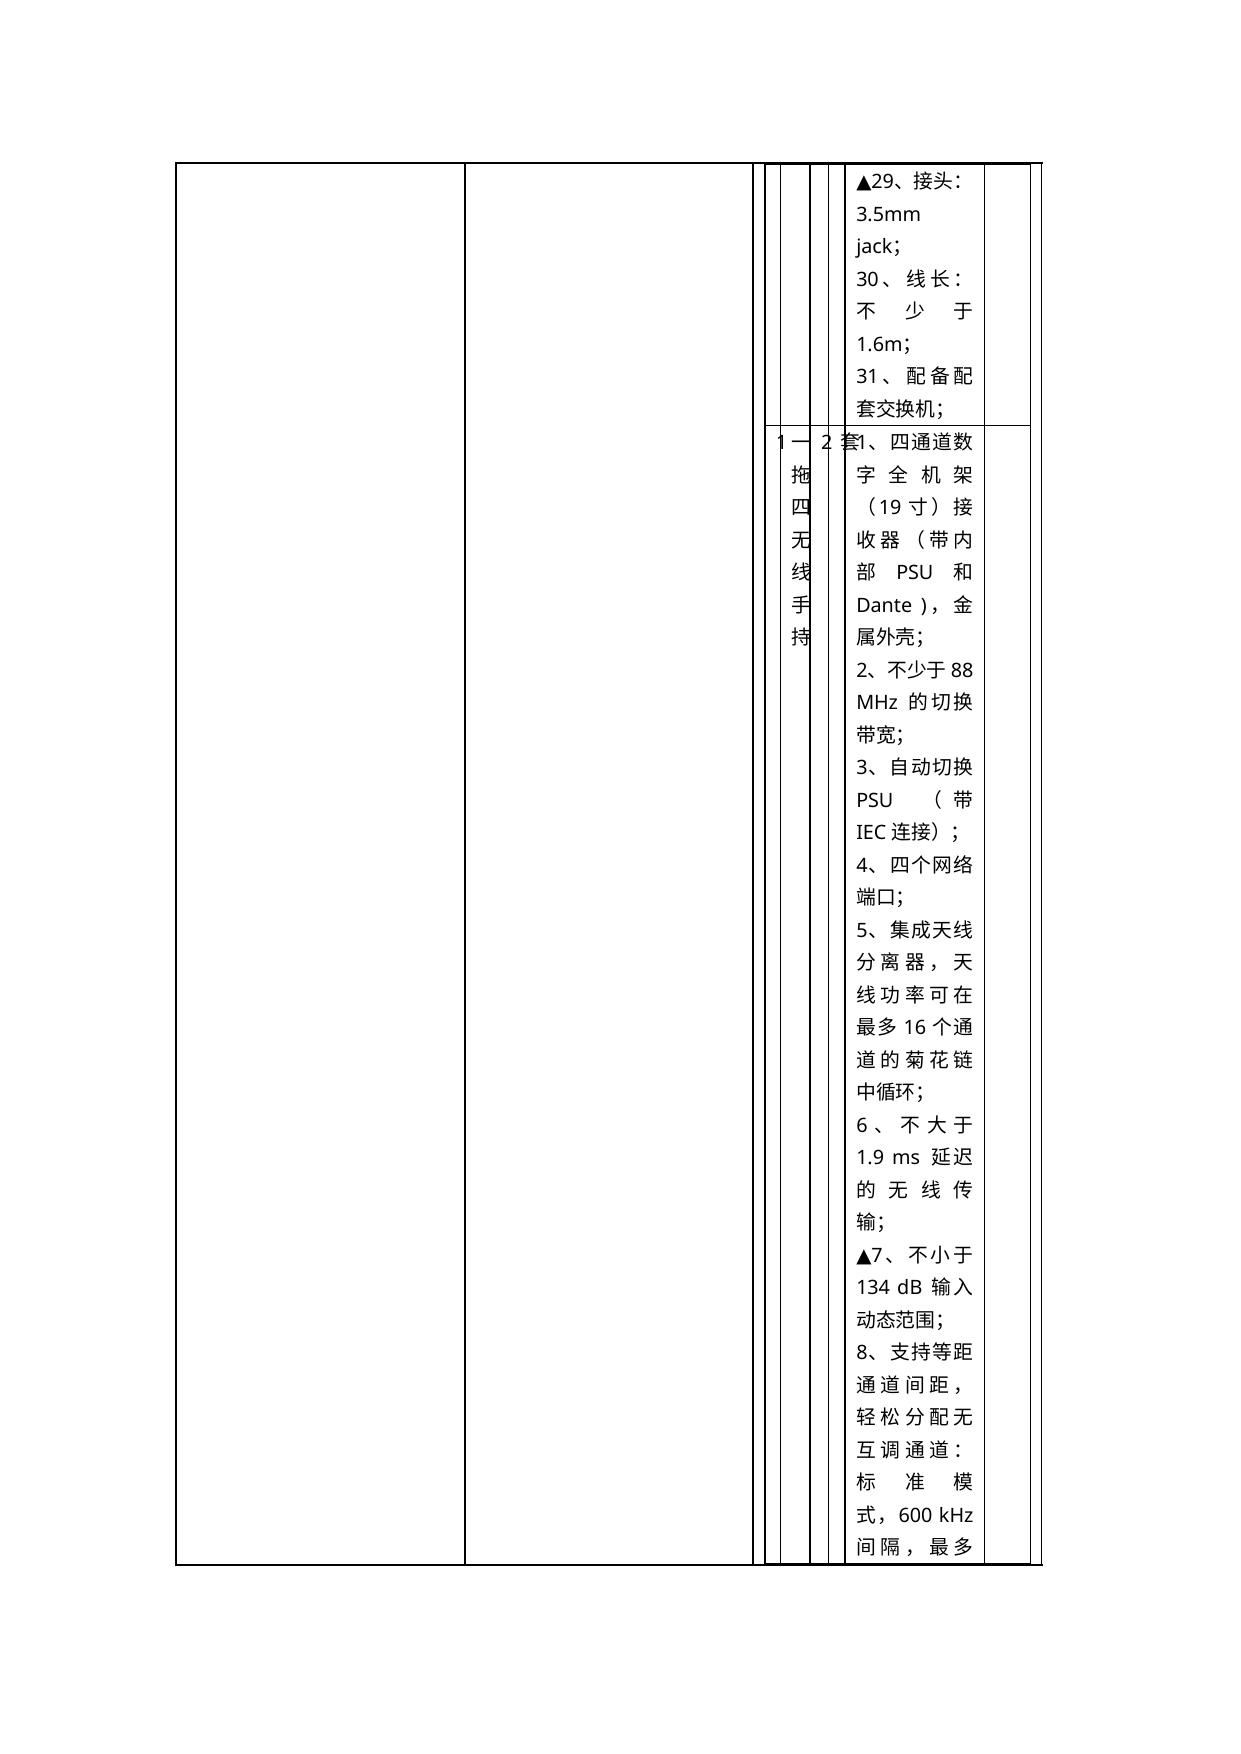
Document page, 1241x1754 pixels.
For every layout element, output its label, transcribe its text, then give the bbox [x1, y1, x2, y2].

table_cell [1031, 164, 1041, 1564]
table_cell [766, 165, 780, 425]
table_cell [811, 165, 828, 425]
table_cell 1 [177, 164, 464, 1564]
table_cell [829, 426, 844, 1563]
table_cell [781, 165, 809, 425]
table_cell [985, 165, 1030, 425]
table_cell [466, 164, 752, 1564]
table_cell [985, 426, 1030, 1563]
table_cell [811, 426, 828, 1563]
table_cell [754, 164, 764, 1564]
table_cell [781, 426, 809, 1563]
table_cell [846, 165, 984, 425]
table_cell [829, 165, 844, 425]
table_cell [766, 426, 780, 1563]
table_cell [846, 426, 984, 1563]
